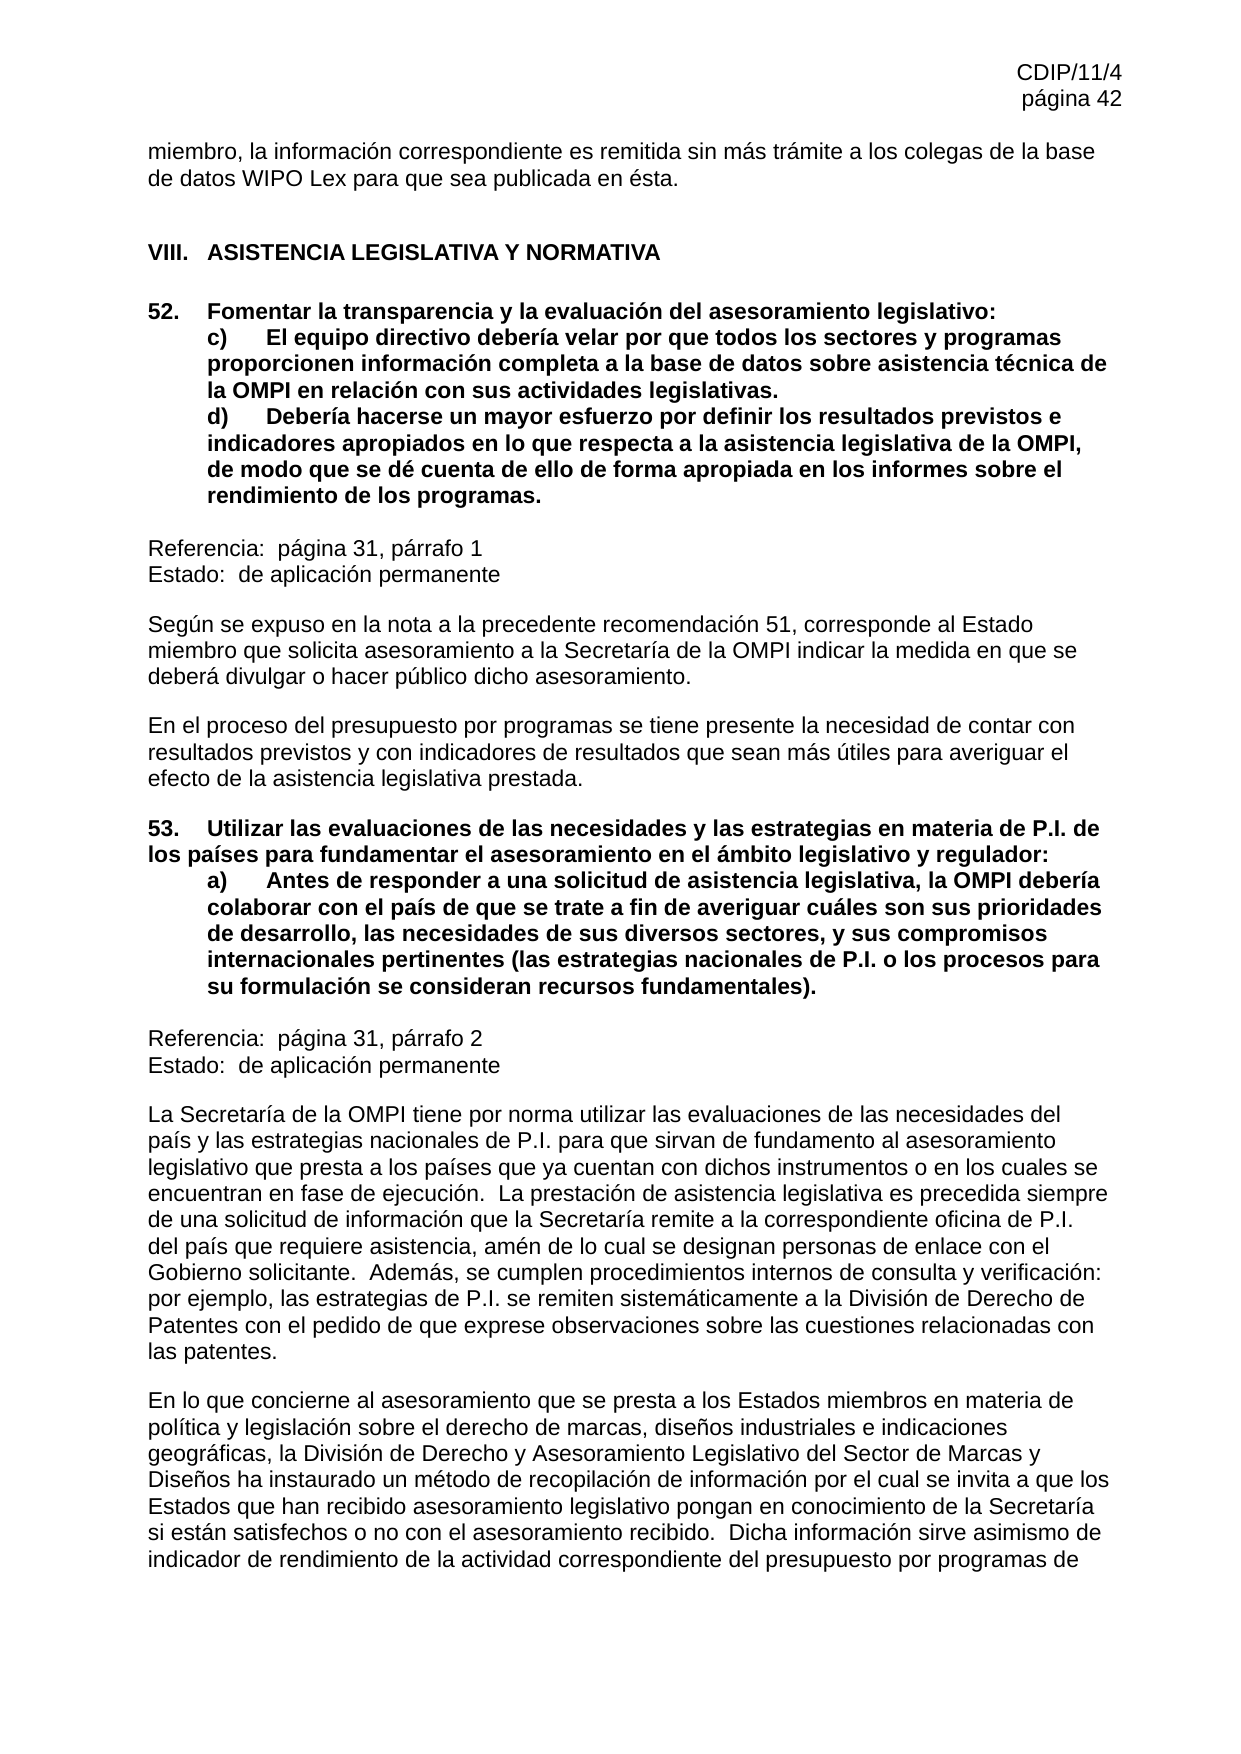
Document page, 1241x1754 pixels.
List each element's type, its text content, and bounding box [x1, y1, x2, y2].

table_cell Referencia: página 31, párrafo 1 Estado: de aplicación permanente Según se expuso en la nota a la precedente recomendación 51, corresponde al Estado miembro que solicita asesoramiento a la Secretaría de la OMPI indicar la medida en que se deberá divulgar o hacer público dicho asesoramiento. En el proceso del presupuesto por programas se tiene presente la necesidad de contar con resultados previstos y con indicadores de resultados que sean más útiles para averiguar el efecto de la asistencia legislativa prestada. [136, 509, 1122, 814]
subtitle VIII. Asistencia legislativa y normativa [148, 239, 1122, 265]
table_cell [136, 1025, 1122, 1572]
table_cell Utilizar las evaluaciones de las necesidades y las estrategias en materia de P.I. de los países para fundamentar el asesoramiento en el ámbito legislativo y regulador: Antes de responder a una solicitud de asistencia legislativa, la OMPI debería colaborar con el país de que se trate a fin de averiguar cuáles son sus prioridades de desarrollo, las necesidades de sus diversos sectores, y sus compromisos internacionales pertinentes (las estrategias nacionales de P.I. o los procesos para su formulación se consideran recursos fundamentales). [136, 815, 1122, 1025]
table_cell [136, 138, 1122, 214]
table_header Fomentar la transparencia y la evaluación del asesoramiento legislativo: El equipo directivo debería velar por que todos los sectores y programas proporcionen información completa a la base de datos sobre asistencia técnica de la OMPI en relación con sus actividades legislativas. Debería hacerse un mayor esfuerzo por definir los resultados previstos e indicadores apropiados en lo que respecta a la asistencia legislativa de la OMPI, de modo que se dé cuenta de ello de forma apropiada en los informes sobre el rendimiento de los programas. [136, 298, 1122, 508]
